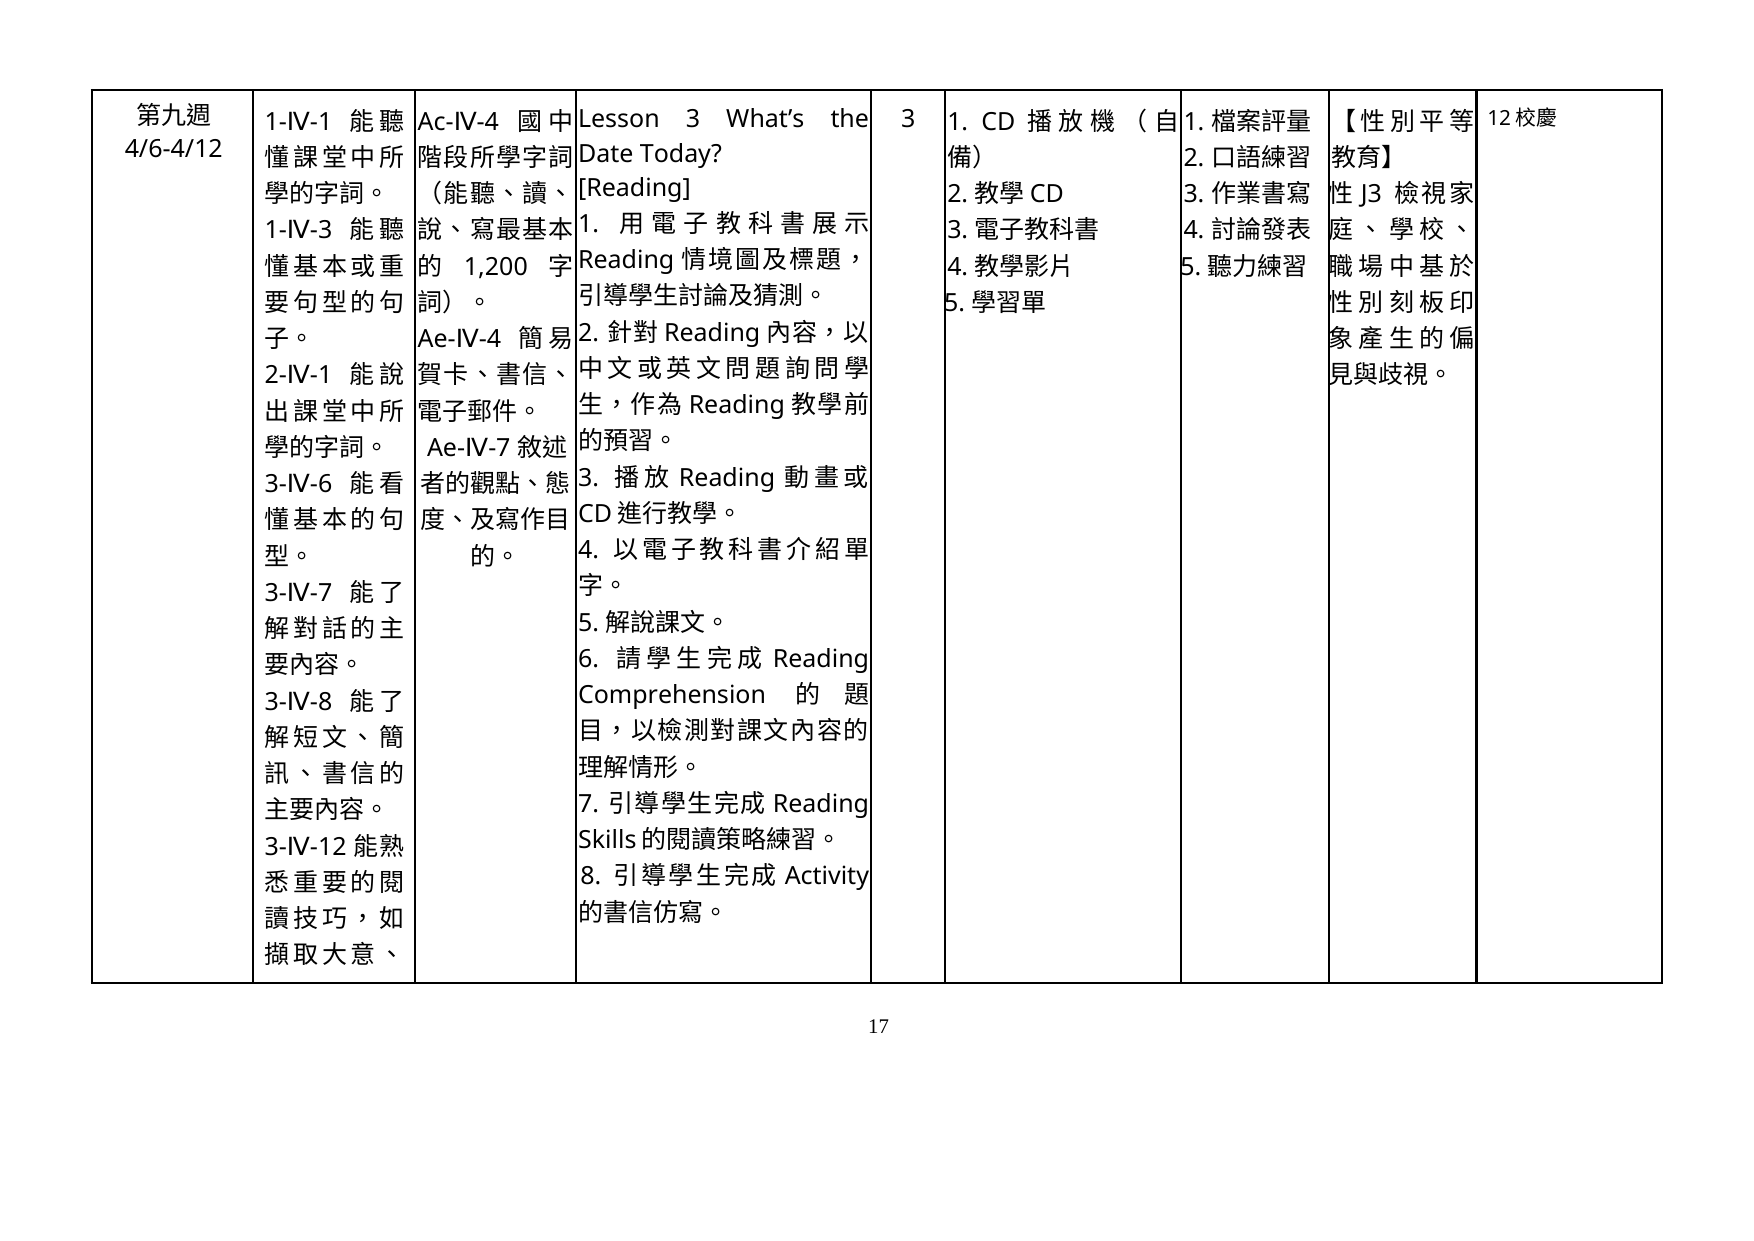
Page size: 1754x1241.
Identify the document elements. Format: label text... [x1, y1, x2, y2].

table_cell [254, 91, 414, 982]
table_cell 第九週 4/6-4/12 [93, 91, 252, 982]
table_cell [1182, 91, 1328, 982]
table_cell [577, 91, 870, 982]
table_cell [416, 91, 575, 982]
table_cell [946, 91, 1180, 982]
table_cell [1330, 91, 1475, 982]
table_cell 12校慶 [1478, 91, 1661, 982]
table_cell 3 [872, 91, 944, 982]
